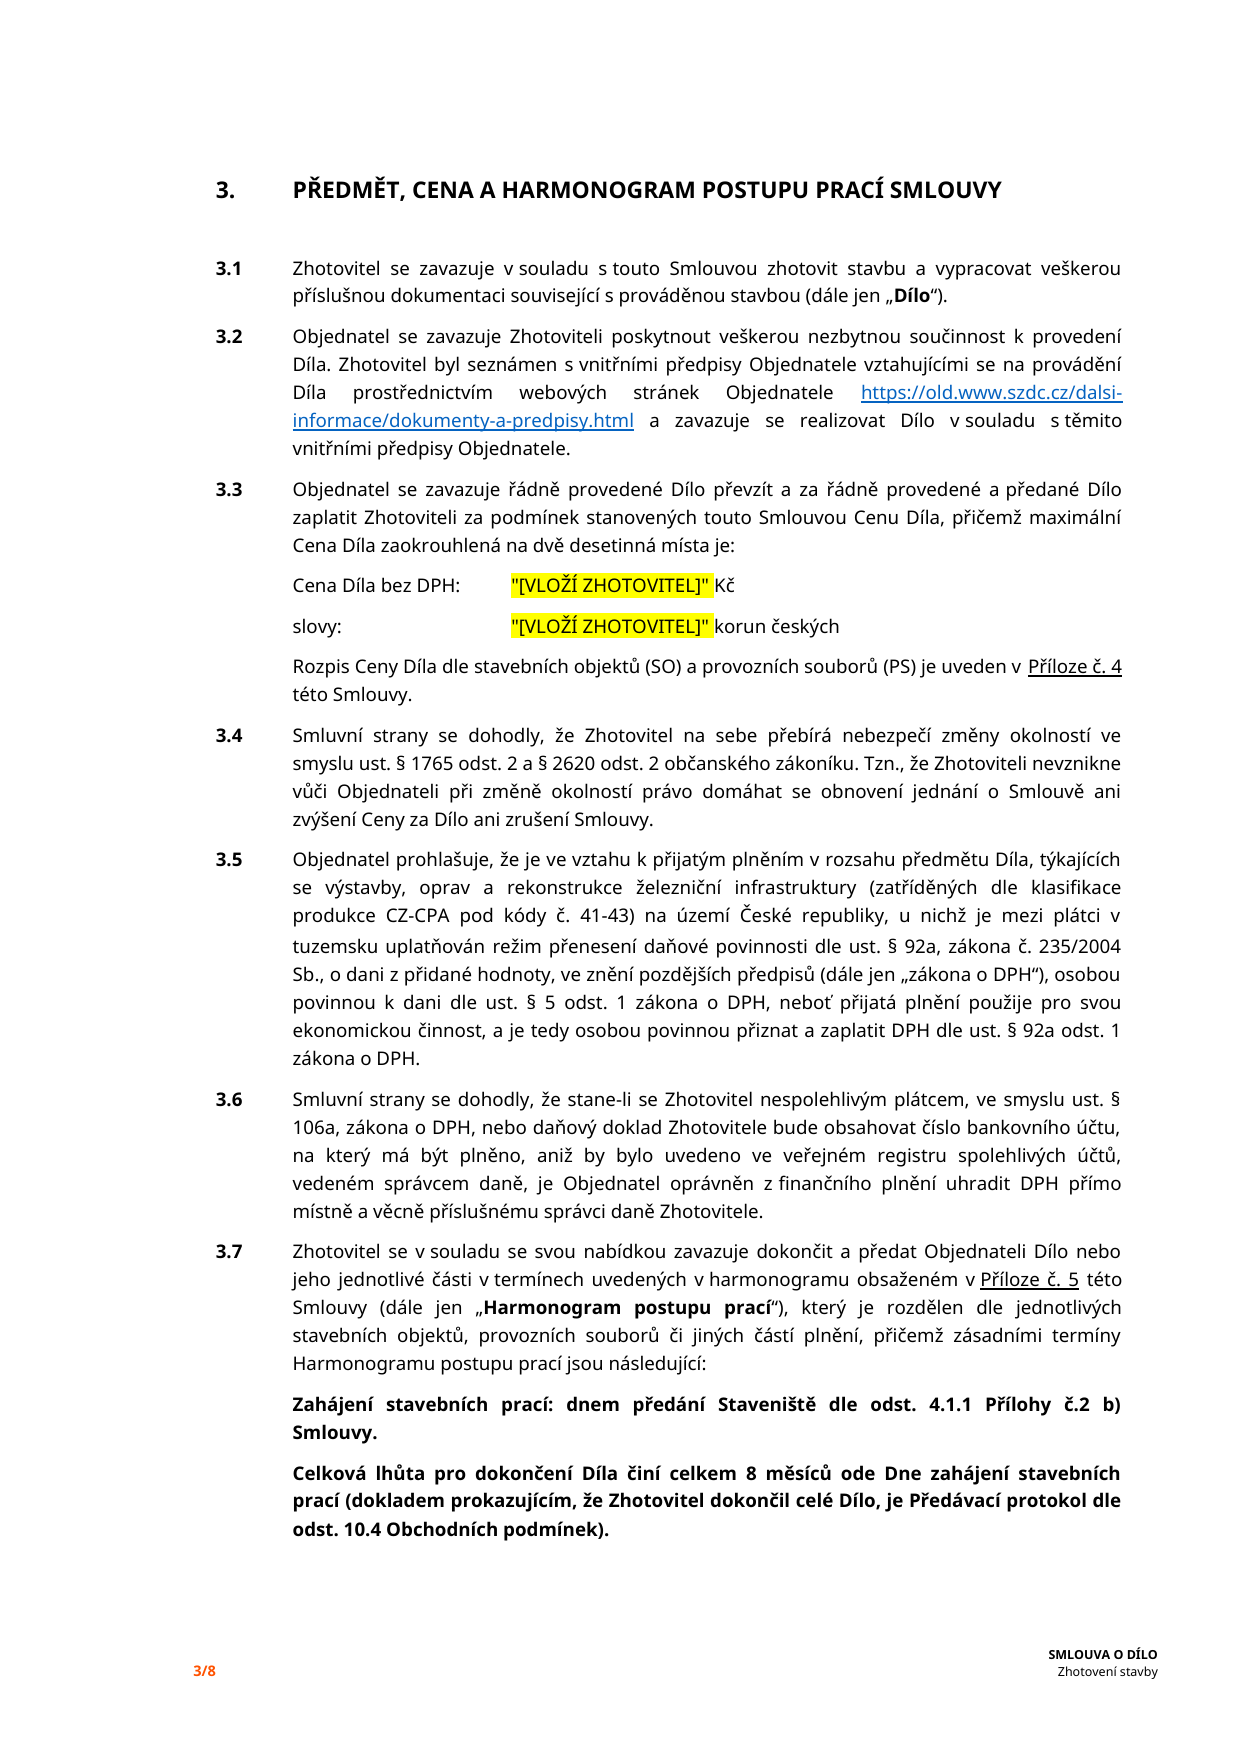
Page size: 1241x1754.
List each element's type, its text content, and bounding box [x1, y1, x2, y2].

text Smluvní strany se dohodly, že stane-li se Zhotovitel nespolehlivým plátcem, ve smyslu ust. § 106a, zákona o DPH, nebo daňový doklad Zhotovitele bude obsahovat číslo bankovního účtu, na který má být plněno, aniž by bylo uvedeno ve veřejném registru spolehlivých účtů, vedeném správcem daně, je Objednatel oprávněn z finančního plnění uhradit DPH přímo místně a věcně příslušnému správci daně Zhotovitele. [216, 1086, 1122, 1224]
text PŘEDMĚT, CENA A HARMONOGRAM POSTUPU PRACÍ SMLOUVY [216, 174, 1122, 205]
text Objednatel se zavazuje Zhotoviteli poskytnout veškerou nezbytnou součinnost k provedení Díla. Zhotovitel byl seznámen s vnitřními předpisy Objednatele vztahujícími se na provádění Díla prostřednictvím webových stránek Objednatele https://old.www.szdc.cz/dalsi-informace/dokumenty-a-predpisy.html a zavazuje se realizovat Dílo v souladu s těmito vnitřními předpisy Objednatele. [216, 323, 1122, 461]
text Celková lhůta pro dokončení Díla činí celkem 8 měsíců ode Dne zahájení stavebních prací (dokladem prokazujícím, že Zhotovitel dokončil celé Dílo, je Předávací protokol dle odst. 10.4 Obchodních podmínek). [292, 1460, 1122, 1541]
text Objednatel se zavazuje řádně provedené Dílo převzít a za řádně provedené a předané Dílo zaplatit Zhotoviteli za podmínek stanovených touto Smlouvou Cenu Díla, přičemž maximální Cena Díla zaokrouhlená na dvě desetinná místa je: [216, 476, 1122, 557]
text slovy: korun českých [714, 613, 1122, 638]
text Zhotovitel se v souladu se svou nabídkou zavazuje dokončit a předat Objednateli Dílo nebo jeho jednotlivé části v termínech uvedených v harmonogramu obsaženém v Příloze č. 5 této Smlouvy (dále jen „Harmonogram postupu prací“), který je rozdělen dle jednotlivých stavebních objektů, provozních souborů či jiných částí plnění, přičemž zásadními termíny Harmonogramu postupu prací jsou následující: [216, 1239, 1122, 1376]
text slovy: korun českých [292, 613, 511, 638]
text Rozpis Ceny Díla dle stavebních objektů (SO) a provozních souborů (PS) je uveden v Příloze č. 4 této Smlouvy. [292, 653, 1122, 707]
text Zhotovitel se zavazuje v souladu s touto Smlouvou zhotovit stavbu a vypracovat veškerou příslušnou dokumentaci související s prováděnou stavbou (dále jen „Dílo“). [216, 255, 1122, 308]
text Zahájení stavebních prací: dnem předání Staveniště dle odst. 4.1.1 Přílohy č.2 b) Smlouvy. [292, 1391, 1122, 1445]
text Objednatel prohlašuje, že je ve vztahu k přijatým plněním v rozsahu předmětu Díla, týkajících se výstavby, oprav a rekonstrukce železniční infrastruktury (zatříděných dle klasifikace produkce CZ-CPA pod kódy č. 41-43) na území České republiky, u nichž je mezi plátci v tuzemsku uplatňován režim přenesení daňové povinnosti dle ust. § 92a, zákona č. 235/2004 Sb., o dani z přidané hodnoty, ve znění pozdějších předpisů (dále jen „zákona o DPH“), osobou povinnou k dani dle ust. § 5 odst. 1 zákona o DPH, neboť přijatá plnění použije pro svou ekonomickou činnost, a je tedy osobou povinnou přiznat a zaplatit DPH dle ust. § 92a odst. 1 zákona o DPH. [216, 847, 1122, 1071]
text Smluvní strany se dohodly, že Zhotovitel na sebe přebírá nebezpečí změny okolností ve smyslu ust. § 1765 odst. 2 a § 2620 odst. 2 občanského zákoníku. Tzn., že Zhotoviteli nevznikne vůči Objednateli při změně okolností právo domáhat se obnovení jednání o Smlouvě ani zvýšení Ceny za Dílo ani zrušení Smlouvy. [216, 722, 1122, 832]
text Cena Díla bez DPH: Kč [292, 572, 1122, 598]
